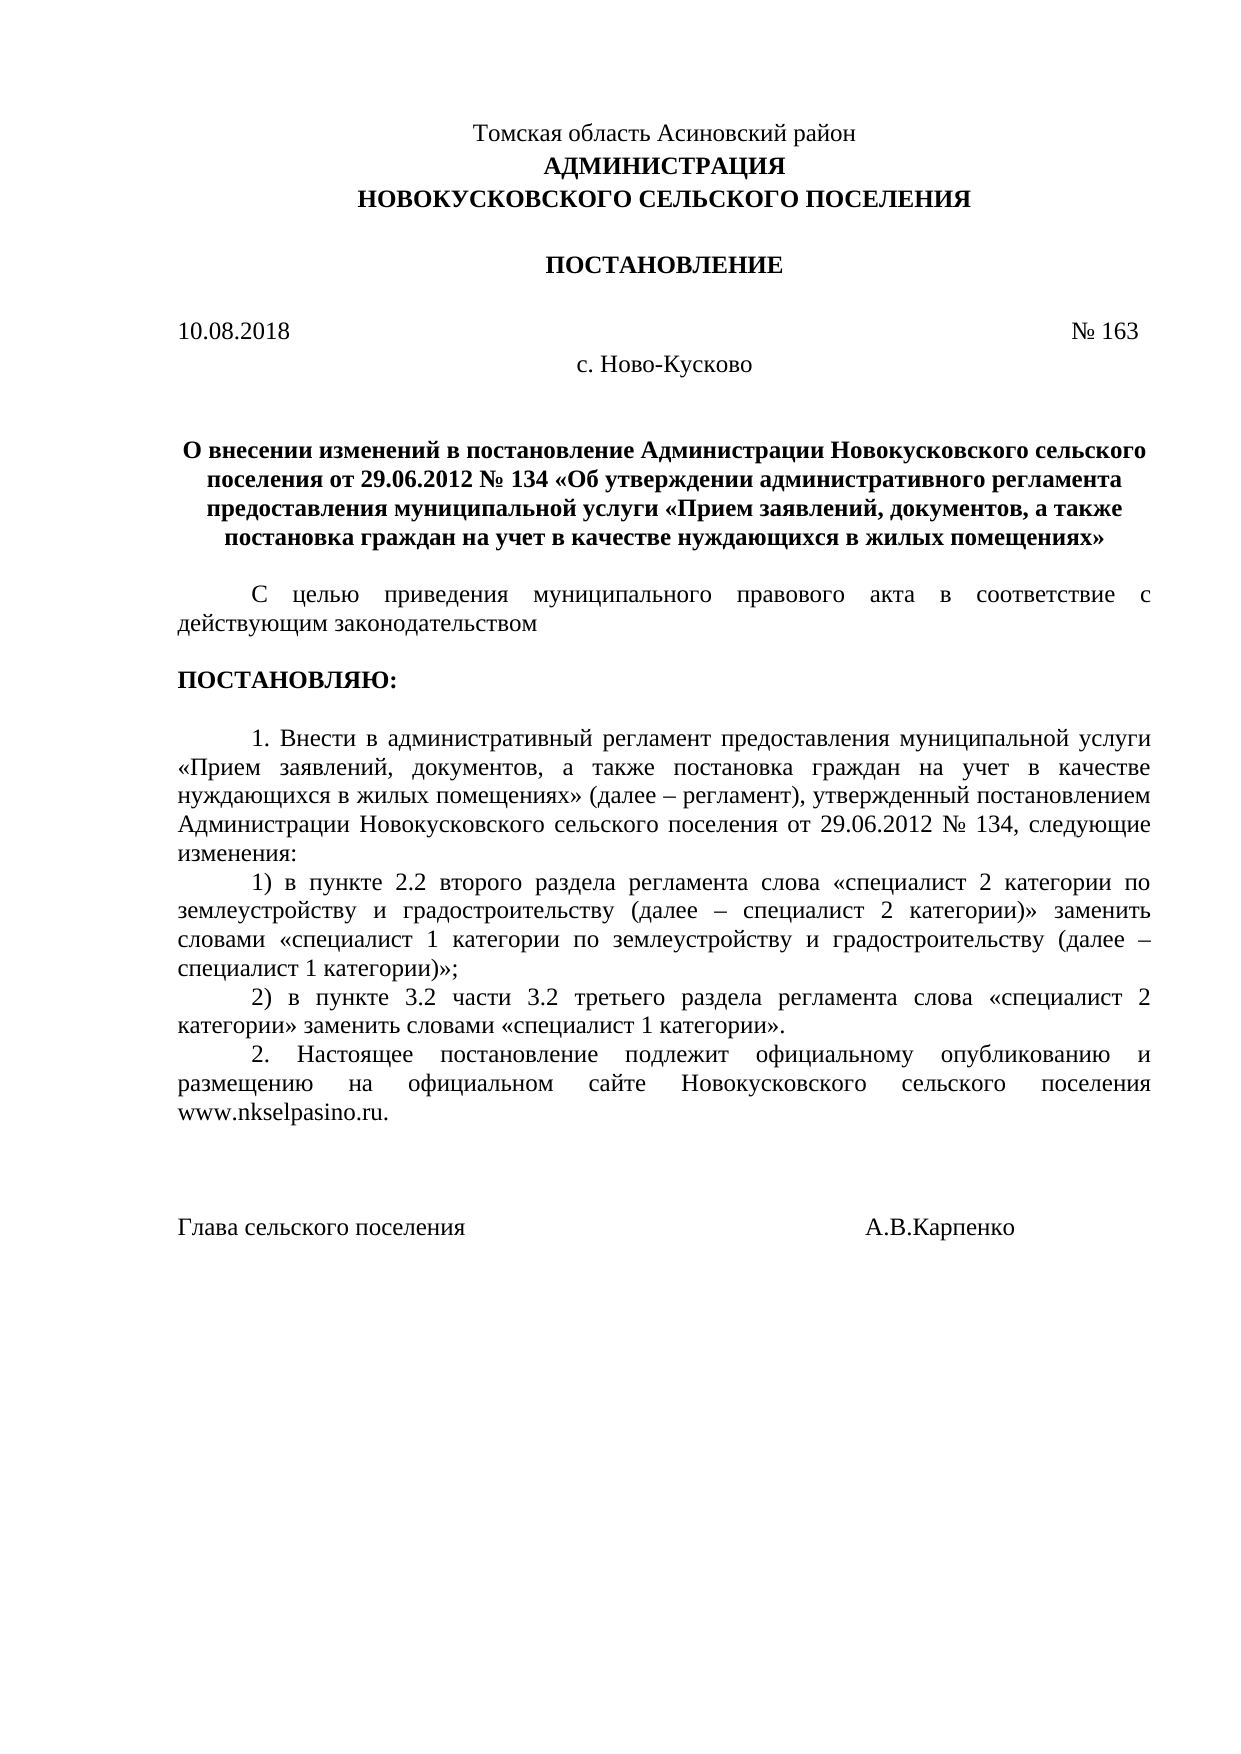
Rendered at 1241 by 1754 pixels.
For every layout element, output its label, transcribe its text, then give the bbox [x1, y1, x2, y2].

text С целью приведения муниципального правового акта в соответствие с действующим законодательством [177, 579, 1152, 637]
text ПОСТАНОВЛЯЮ: [177, 666, 1152, 694]
text ПОСТАНОВЛЕНИЕ [177, 250, 1152, 279]
text АДМИНИСТРАЦИЯ [177, 151, 1152, 180]
text НОВОКУСКОВСКОГО СЕЛЬСКОГО ПОСЕЛЕНИЯ [177, 184, 1152, 213]
text 1. Внести в административный регламент предоставления муниципальной услуги «Прием заявлений, документов, а также постановка граждан на учет в качестве нуждающихся в жилых помещениях» (далее – регламент), утвержденный постановлением Администрации Новокусковского сельского поселения от 29.06.2012 № 134, следующие изменения: [177, 723, 1152, 867]
text Томская область Асиновский район [177, 118, 1152, 147]
text 2. Настоящее постановление подлежит официальному опубликованию и размещению на официальном сайте Новокусковского сельского поселения www.nkselpasino.ru. [177, 1039, 1152, 1126]
text О внесении изменений в постановление Администрации Новокусковского сельского поселения от 29.06.2012 № 134 «Об утверждении административного регламента предоставления муниципальной услуги «Прием заявлений, документов, а также постановка граждан на учет в качестве нуждающихся в жилых помещениях» [177, 436, 1152, 551]
text 2) в пункте 3.2 части 3.2 третьего раздела регламента слова «специалист 2 категории» заменить словами «специалист 1 категории». [177, 982, 1152, 1039]
text 1) в пункте 2.2 второго раздела регламента слова «специалист 2 категории по землеустройству и градостроительству (далее – специалист 2 категории)» заменить словами «специалист 1 категории по землеустройству и градостроительству (далее – специалист 1 категории)»; [177, 867, 1152, 982]
text Глава сельского поселения А.В.Карпенко [177, 1212, 1152, 1241]
text 10.08.2018 № 163 [177, 316, 1152, 345]
text с. Ново-Кусково [177, 349, 1152, 378]
